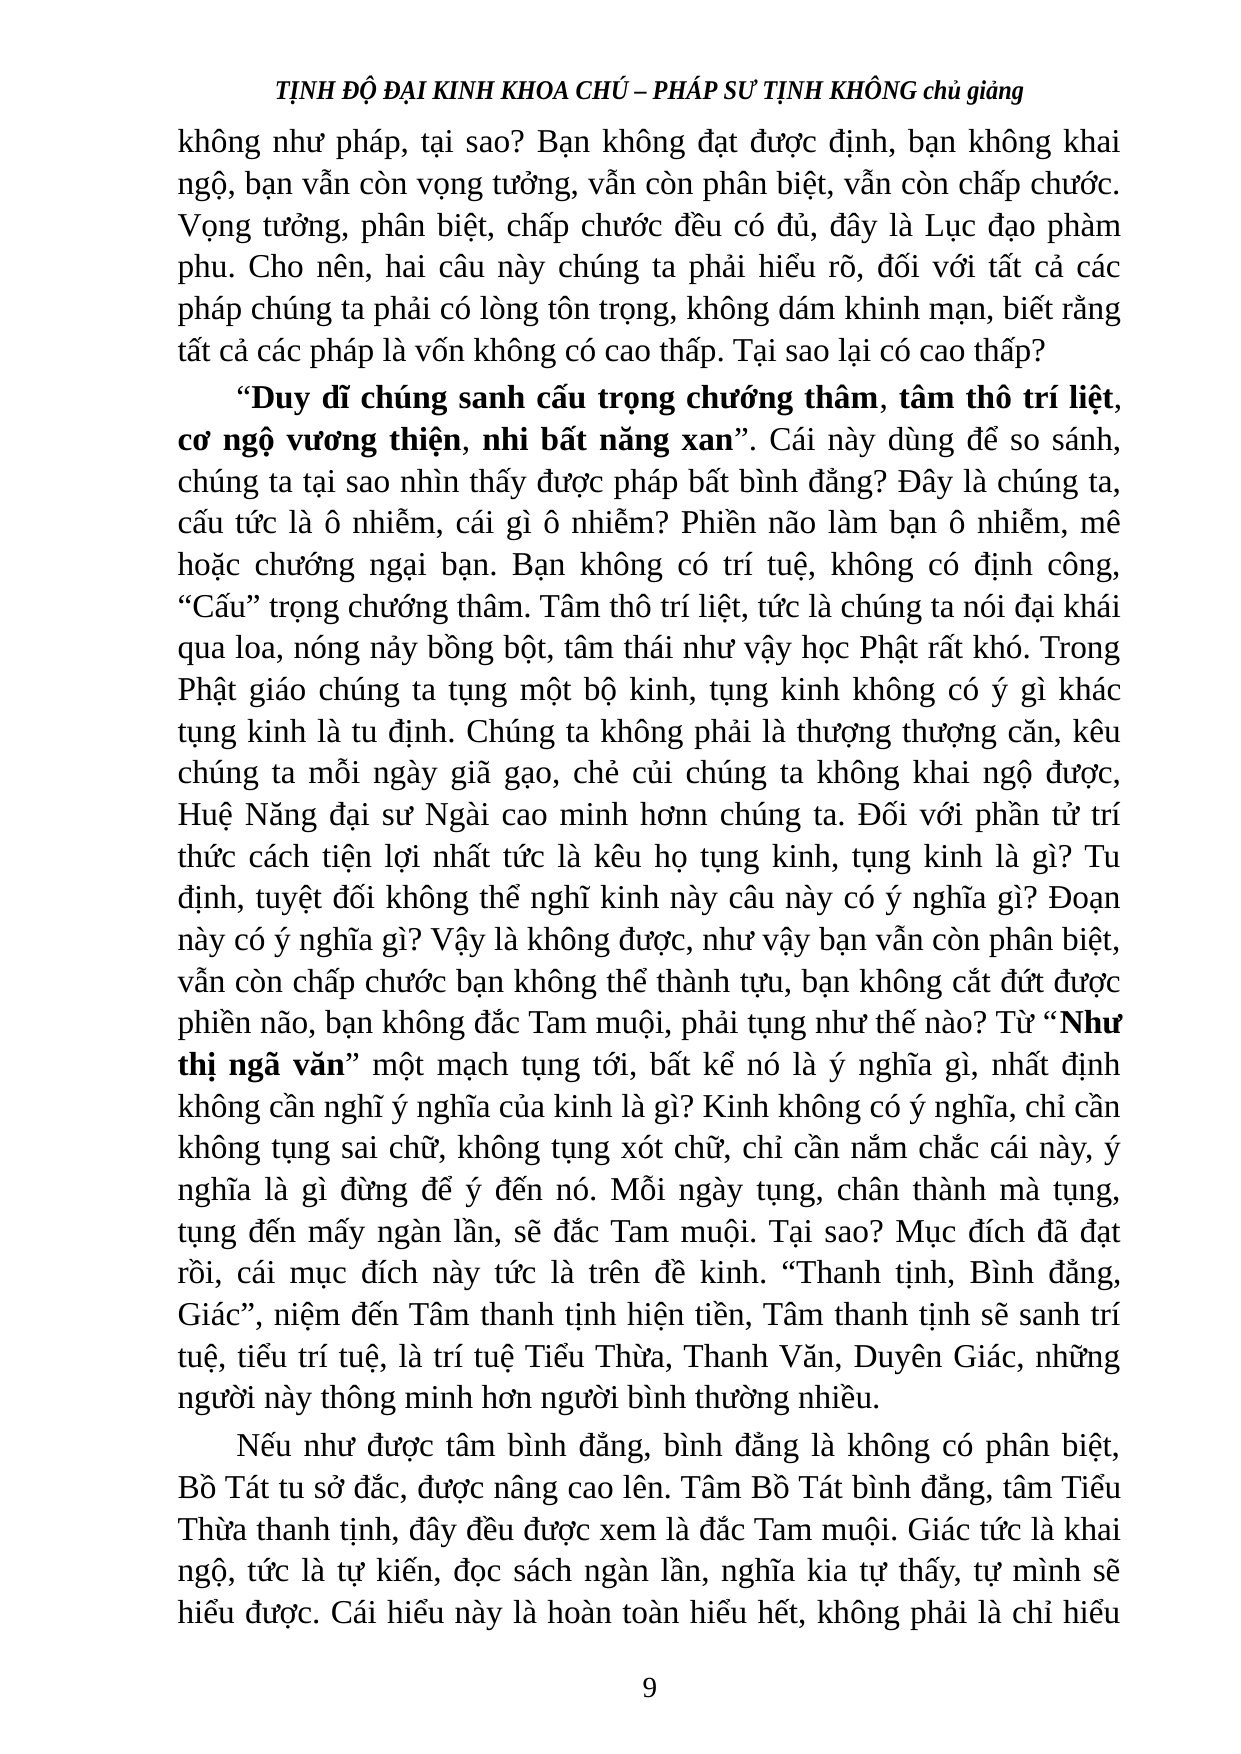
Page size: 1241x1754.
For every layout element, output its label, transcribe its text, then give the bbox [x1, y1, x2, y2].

text “Duy dĩ chúng sanh cấu trọng chướng thâm, tâm thô trí liệt, cơ ngộ vương thiện, nhi bất năng xan”. Cái này dùng để so sánh, chúng ta tại sao nhìn thấy được pháp bất bình đẳng? Đây là chúng ta, cấu tức là ô nhiễm, cái gì ô nhiễm? Phiền não làm bạn ô nhiễm, mê hoặc chướng ngại bạn. Bạn không có trí tuệ, không có định công, “Cấu” trọng chướng thâm. Tâm thô trí liệt, tức là chúng ta nói đại khái qua loa, nóng nảy bồng bột, tâm thái như vậy học Phật rất khó. Trong Phật giáo chúng ta tụng một bộ kinh, tụng kinh không có ý gì khác tụng kinh là tu định. Chúng ta không phải là thượng thượng căn, kêu chúng ta mỗi ngày giã gạo, chẻ củi chúng ta không khai ngộ được, Huệ Năng đại sư Ngài cao minh hơnn chúng ta. Đối với phần tử trí thức cách tiện lợi nhất tức là kêu họ tụng kinh, tụng kinh là gì? Tu định, tuyệt đối không thể nghĩ kinh này câu này có ý nghĩa gì? Đoạn này có ý nghĩa gì? Vậy là không được, như vậy bạn vẫn còn phân biệt, vẫn còn chấp chước bạn không thể thành tựu, bạn không cắt đứt được phiền não, bạn không đắc Tam muội, phải tụng như thế nào? Từ “Như thị ngã văn” một mạch tụng tới, bất kể nó là ý nghĩa gì, nhất định không cần nghĩ ý nghĩa của kinh là gì? Kinh không có ý nghĩa, chỉ cần không tụng sai chữ, không tụng xót chữ, chỉ cần nắm chắc cái này, ý nghĩa là gì đừng để ý đến nó. Mỗi ngày tụng, chân thành mà tụng, tụng đến mấy ngàn lần, sẽ đắc Tam muội. Tại sao? Mục đích đã đạt rồi, cái mục đích này tức là trên đề kinh. “Thanh tịnh, Bình đẳng, Giác”, niệm đến Tâm thanh tịnh hiện tiền, Tâm thanh tịnh sẽ sanh trí tuệ, tiểu trí tuệ, là trí tuệ Tiểu Thừa, Thanh Văn, Duyên Giác, những người này thông minh hơn người bình thường nhiều. [177, 374, 1122, 1416]
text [177, 1422, 1122, 1631]
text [177, 118, 1122, 368]
